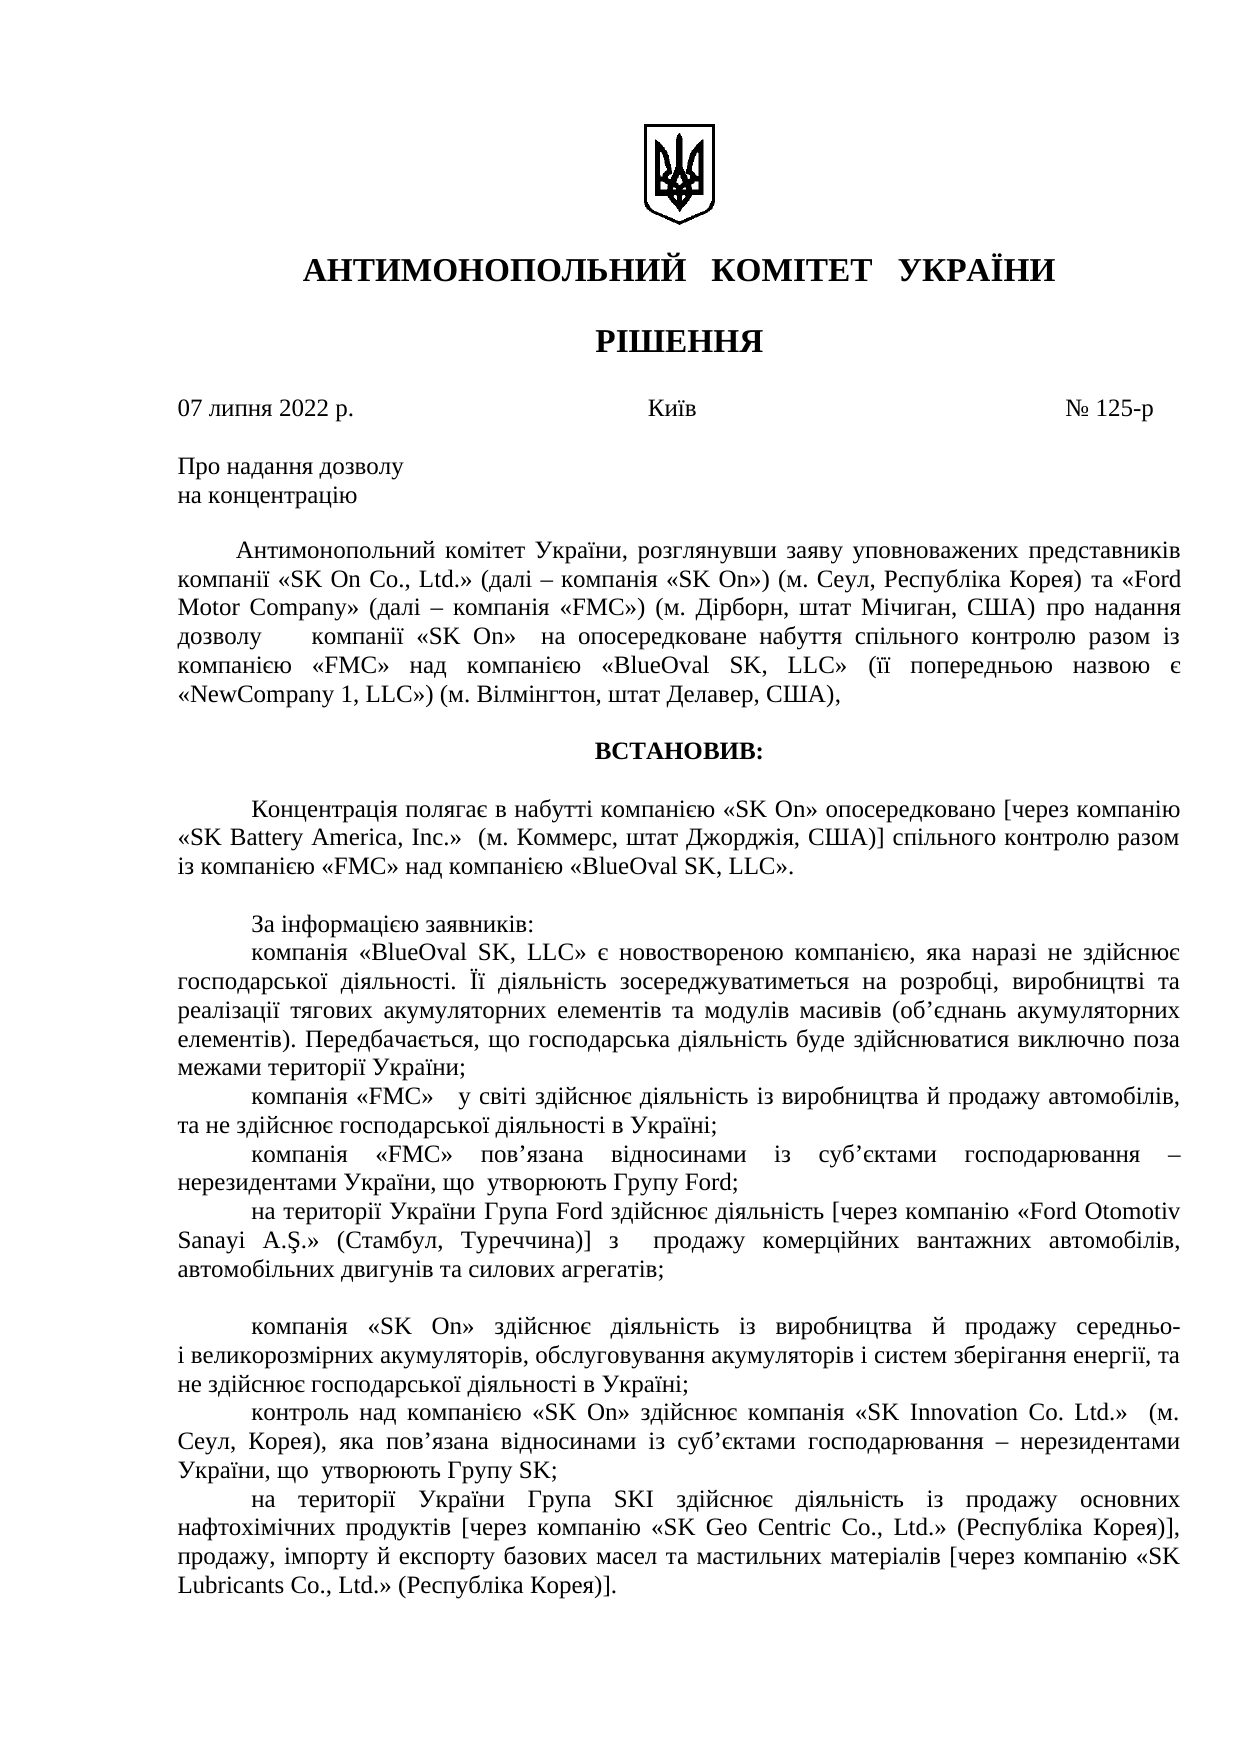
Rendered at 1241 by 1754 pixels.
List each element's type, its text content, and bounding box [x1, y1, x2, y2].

text АНТИМОНОПОЛЬНИЙ КОМІТЕТ УКРАЇНИ [177, 250, 1181, 288]
text ВСТАНОВИВ: [177, 736, 1181, 765]
text Про надання дозволу [177, 451, 1181, 480]
text на території України Група Ford здійснює діяльність [через компанію «Ford Otomotiv Sanayi A.Ş.» (Стамбул, Туреччина)] з продажу комерційних вантажних автомобілів, автомобільних двигунів та силових агрегатів; [177, 1196, 1181, 1282]
picture [629, 118, 730, 231]
text компанія «FMC» пов’язана відносинами із суб’єктами господарювання – нерезидентами України, що утворюють Групу Ford; [177, 1139, 1181, 1196]
text на території України Група SKI здійснює діяльність із продажу основних нафтохімічних продуктів [через компанію «SK Geo Centric Co., Ltd.» (Республіка Корея)], продажу, імпорту й експорту базових масел та мастильних матеріалів [через компанію «SK Lubricants Co., Ltd.» (Республіка Корея)]. [177, 1484, 1181, 1599]
text 07 липня 2022 р. Київ № 125-р [177, 393, 1181, 422]
text компанія «SK On» здійснює діяльність із виробництва й продажу середньо- і великорозмірних акумуляторів, обслуговування акумуляторів і систем зберігання енергії, та не здійснює господарської діяльності в Україні; [177, 1311, 1181, 1397]
text контроль над компанією «SK On» здійснює компанія «SK Innovation Co. Ltd.» (м. Сеул, Корея), яка пов’язана відносинами із суб’єктами господарювання – нерезидентами України, що утворюють Групу SK; [177, 1397, 1181, 1484]
text компанія «BlueOval SK, LLC» є новоствореною компанією, яка наразі не здійснює господарської діяльності. Її діяльність зосереджуватиметься на розробці, виробництві та реалізації тягових акумуляторних елементів та модулів масивів (об’єднань акумуляторних елементів). Передбачається, що господарська діяльність буде здійснюватися виключно поза межами території України; [177, 937, 1181, 1081]
text на концентрацію [177, 480, 1181, 508]
text РІШЕННЯ [177, 322, 1181, 360]
text За інформацією заявників: [177, 909, 1181, 937]
text Антимонопольний комітет України, розглянувши заяву уповноважених представників компанії «SK On Co., Ltd.» (далі – компанія «SK On») (м. Сеул, Республіка Корея) та «Ford Motor Company» (далі – компанія «FMC») (м. Дірборн, штат Мічиган, США) про надання дозволу компанії «SK On» на опосередковане набуття спільного контролю разом із компанією «FMC» над компанією «BlueOval SK, LLC» (її попередньою назвою є «NewCompany 1, LLC») (м. Вілмінгтон, штат Делавер, США), [177, 535, 1181, 707]
text Концентрація полягає в набутті компанією «SK On» опосередковано [через компанію «SK Battery America, Inc.» (м. Коммерс, штат Джорджія, США)] спільного контролю разом із компанією «FMC» над компанією «BlueOval SK, LLC». [177, 794, 1181, 880]
text компанія «FMC» у світі здійснює діяльність із виробництва й продажу автомобілів, та не здійснює господарської діяльності в Україні; [177, 1081, 1181, 1139]
